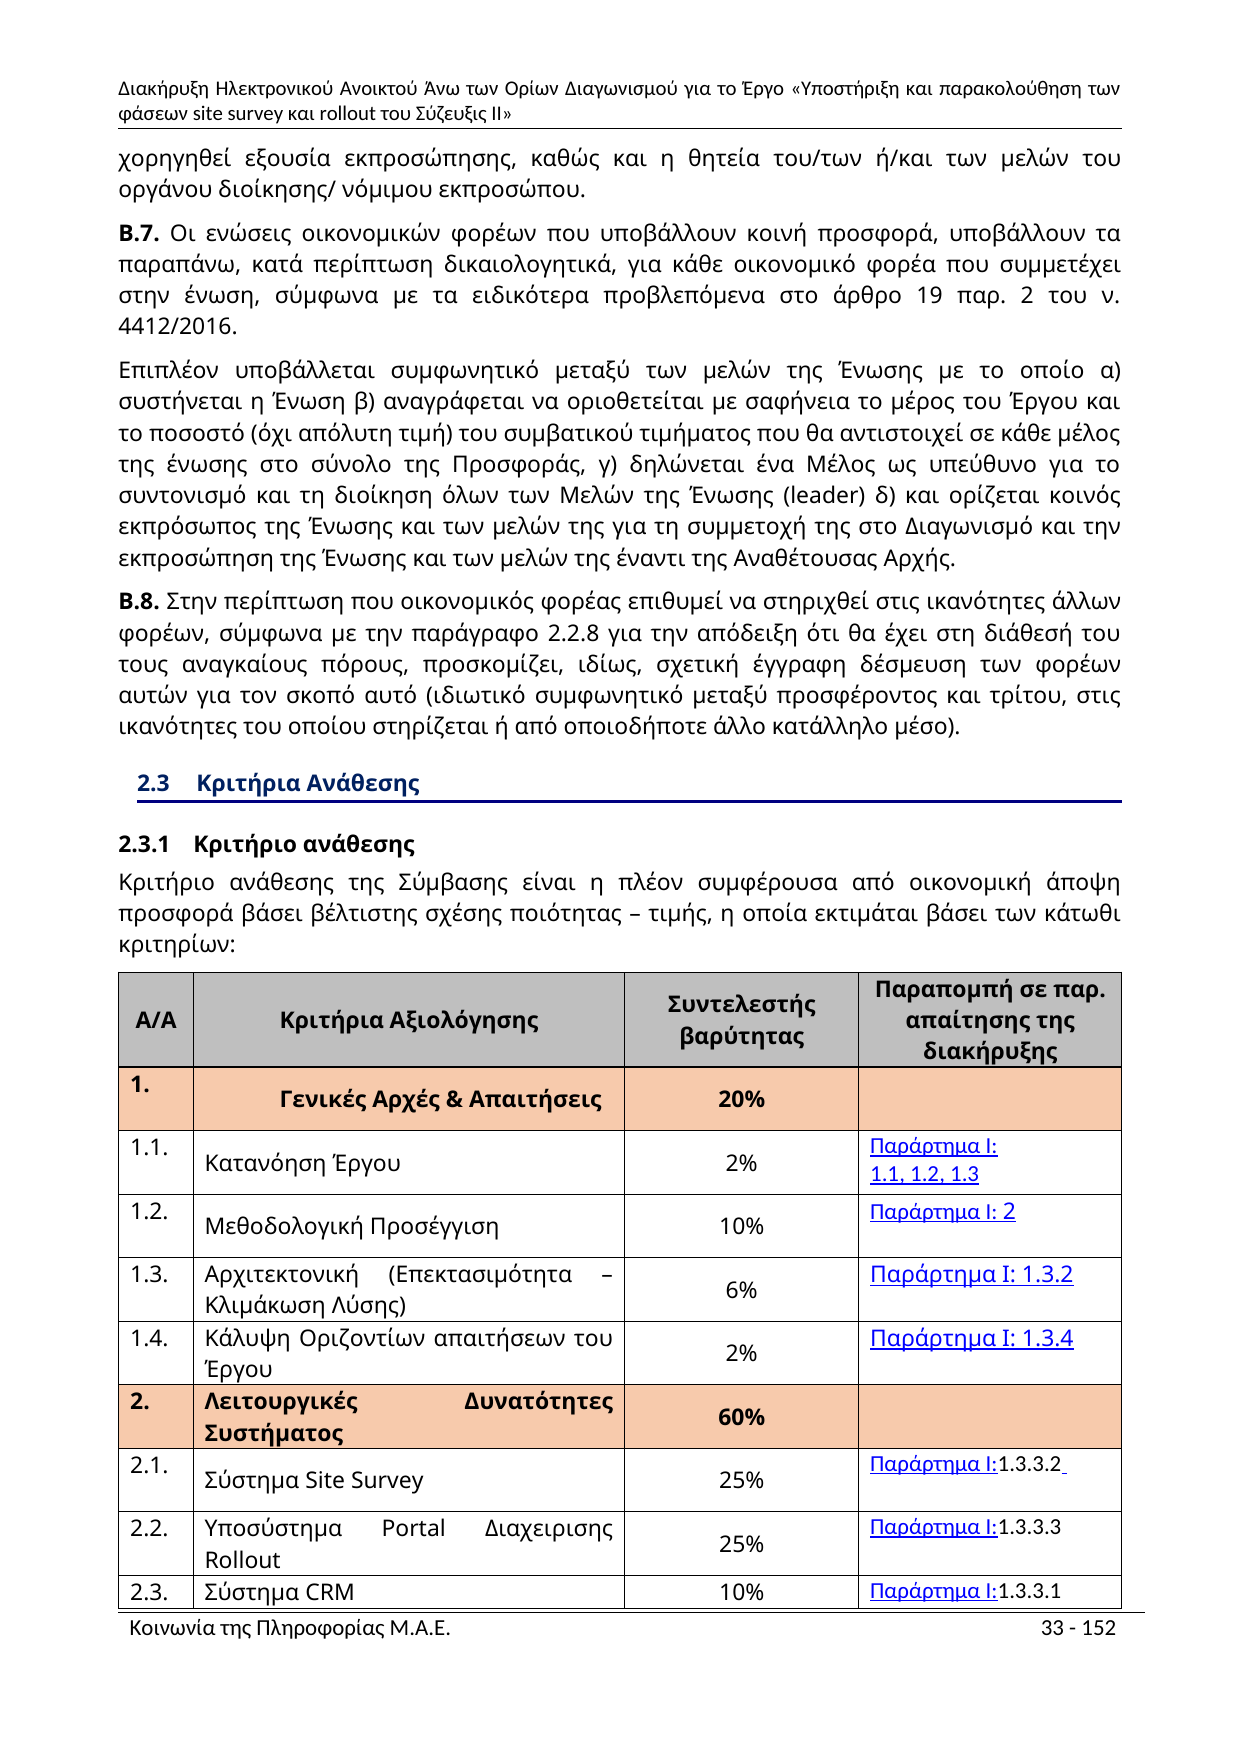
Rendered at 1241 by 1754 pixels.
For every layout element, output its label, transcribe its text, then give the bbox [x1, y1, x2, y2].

table_cell [119, 1258, 193, 1321]
table_cell [119, 1322, 193, 1384]
table_cell Κατανόηση Έργου [194, 1131, 624, 1193]
table_cell Σύστημα Site Survey [194, 1449, 624, 1511]
text Κριτήριο ανάθεσης της Σύμβασης είναι η πλέον συμφέρουσα από οικονομική άποψη προσφορά βάσει βέλτιστης σχέσης ποιότητας – τιμής, η οποία εκτιμάται βάσει των κάτωθι κριτηρίων: [118, 865, 1122, 959]
table_cell 10% [625, 1195, 858, 1257]
table_cell 20% [625, 1068, 858, 1130]
table_cell 2% [625, 1322, 858, 1384]
table_cell [119, 1068, 193, 1130]
table_cell 2% [625, 1131, 858, 1193]
text Επιπλέον υποβάλλεται συμφωνητικό μεταξύ των μελών της Ένωσης με το οποίο α) συστήνεται η Ένωση β) αναγράφεται να οριοθετείται με σαφήνεια το μέρος του Έργου και το ποσοστό (όχι απόλυτη τιμή) του συμβατικού τιμήματος που θα αντιστοιχεί σε κάθε μέλος της ένωσης στο σύνολο της Προσφοράς, γ) δηλώνεται ένα Μέλος ως υπεύθυνο για το συντονισμό και τη διοίκηση όλων των Μελών της Ένωσης (leader) δ) και ορίζεται κοινός εκπρόσωπος της Ένωσης και των μελών της για τη συμμετοχή της στο Διαγωνισμό και την εκπροσώπηση της Ένωσης και των μελών της έναντι της Αναθέτουσας Αρχής. [118, 354, 1122, 573]
text Β.8. Στην περίπτωση που οικονομικός φορέας επιθυμεί να στηριχθεί στις ικανότητες άλλων φορέων, σύμφωνα με την παράγραφο ‎2.2.8 για την απόδειξη ότι θα έχει στη διάθεσή του τους αναγκαίους πόρους, προσκομίζει, ιδίως, σχετική έγγραφη δέσμευση των φορέων αυτών για τον σκοπό αυτό (ιδιωτικό συμφωνητικό μεταξύ προσφέροντος και τρίτου, στις ικανότητες του οποίου στηρίζεται ή από οποιοδήποτε άλλο κατάλληλο μέσο). [118, 585, 1122, 741]
table_cell Υποσύστημα Portal Διαχειρισης Rollout [194, 1512, 624, 1575]
table_cell [119, 1449, 193, 1511]
table_cell 25% [625, 1512, 858, 1575]
subtitle Κριτήρια Ανάθεσης [137, 766, 1122, 800]
table_cell Παράρτημα Ι:1.3.3.2 [859, 1449, 1121, 1511]
table_cell Παράρτημα Ι: 1.1, 1.2, 1.3 [859, 1131, 1121, 1193]
table_header Κριτήρια Αξιολόγησης [194, 973, 624, 1066]
table_header Συντελεστής βαρύτητας [625, 973, 858, 1066]
table_cell Κάλυψη Οριζοντίων απαιτήσεων του Έργου [194, 1322, 624, 1384]
table_cell Παράρτημα Ι:1.3.3.1 [859, 1576, 1121, 1608]
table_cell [194, 1576, 624, 1608]
table_cell Μεθοδολογική Προσέγγιση [194, 1195, 624, 1257]
table_cell Αρχιτεκτονική (Επεκτασιμότητα – Κλιμάκωση Λύσης) [194, 1258, 624, 1321]
table_header Παραπομπή σε παρ. απαίτησης της διακήρυξης [859, 973, 1121, 1066]
table_cell Παράρτημα Ι: 1.3.4 [859, 1322, 1121, 1384]
table_cell [119, 1512, 193, 1575]
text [118, 141, 1122, 204]
table_header Α/Α [119, 973, 193, 1066]
table_cell Λειτουργικές Δυνατότητες Συστήματος [194, 1385, 624, 1448]
table_cell 25% [625, 1449, 858, 1511]
table_cell [859, 1385, 1121, 1448]
table_cell [119, 1385, 193, 1448]
table_cell [119, 1576, 193, 1608]
table_cell 10% [625, 1576, 858, 1608]
text Β.7. Οι ενώσεις οικονομικών φορέων που υποβάλλουν κοινή προσφορά, υποβάλλουν τα παραπάνω, κατά περίπτωση δικαιολογητικά, για κάθε οικονομικό φορέα που συμμετέχει στην ένωση, σύμφωνα με τα ειδικότερα προβλεπόμενα στο άρθρο 19 παρ. 2 του ν. 4412/2016. [118, 216, 1122, 341]
table_cell 6% [625, 1258, 858, 1321]
table_cell [119, 1195, 193, 1257]
table_cell [859, 1068, 1121, 1130]
table_cell [119, 1131, 193, 1193]
table_cell Παράρτημα Ι:1.3.3.3 [859, 1512, 1121, 1575]
table_cell 60% [625, 1385, 858, 1448]
table_cell Παράρτημα Ι: 1.3.2 [859, 1258, 1121, 1321]
table_cell Γενικές Αρχές & Απαιτήσεις [194, 1068, 624, 1130]
subtitle Κριτήριο ανάθεσης [118, 828, 1122, 859]
table_cell Παράρτημα Ι: 2 [859, 1195, 1121, 1257]
